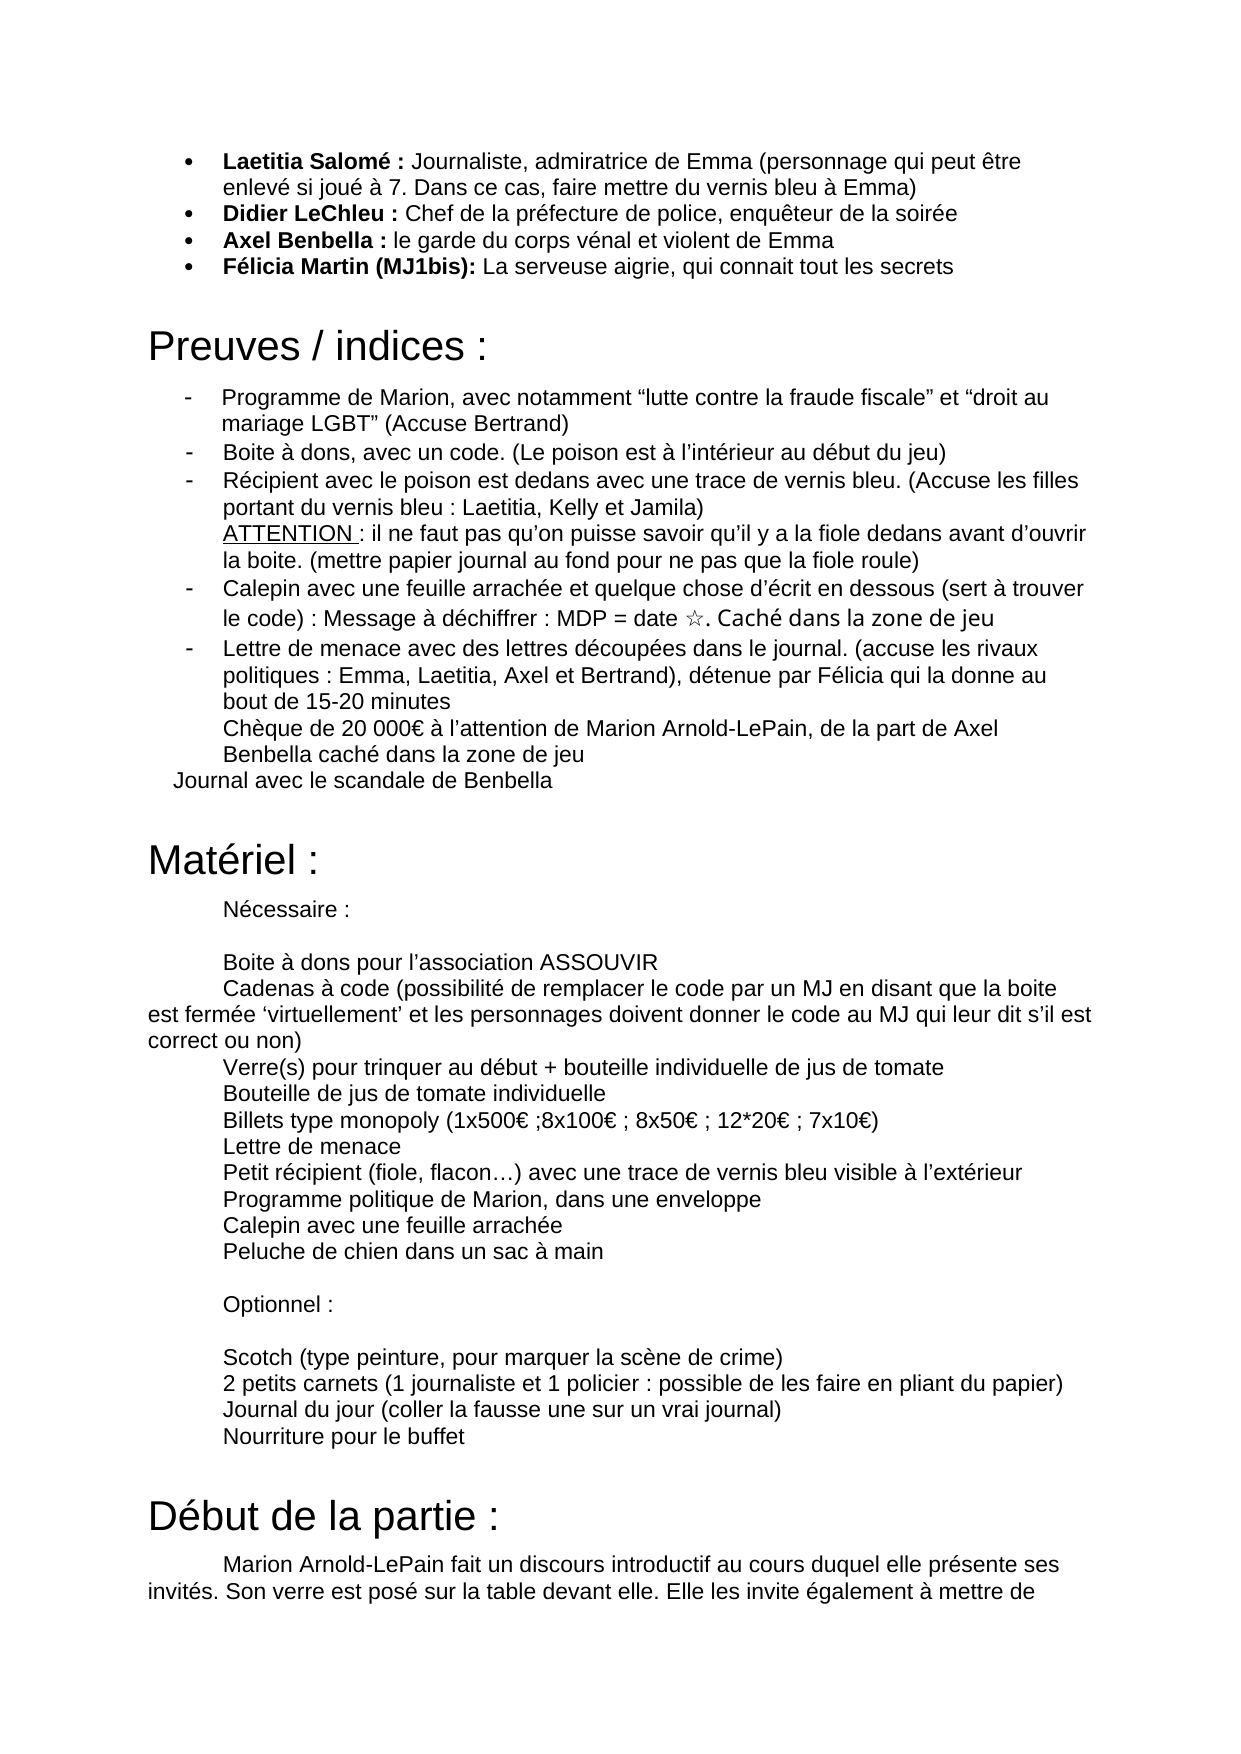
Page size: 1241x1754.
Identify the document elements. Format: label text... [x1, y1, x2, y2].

list Didier LeChleu : Chef de la préfecture de police, enquêteur de la soirée [185, 200, 1093, 227]
list Preuves / indices : [148, 321, 1093, 369]
list Axel Benbella : le garde du corps vénal et violent de Emma [185, 227, 1093, 253]
text Peluche de chien dans un sac à main [148, 1238, 1093, 1265]
list Boite à dons, avec un code. (Le poison est à l’intérieur au début du jeu) [185, 437, 1093, 465]
list Lettre de menace avec des lettres découpées dans le journal. (accuse les rivaux politiques : Emma, Laetitia, Axel et Bertrand), détenue par Félicia qui la donne au bout de 15-20 minutes [185, 633, 1093, 714]
list Calepin avec une feuille arrachée et quelque chose d’écrit en dessous (sert à trouver le code) : Message à déchiffrer : MDP = date ☆. Caché dans la zone de jeu [185, 573, 1093, 633]
text Lettre de menace [148, 1133, 1093, 1159]
text Bouteille de jus de tomate individuelle [148, 1080, 1093, 1107]
list ATTENTION : il ne faut pas qu’on puisse savoir qu’il y a la fiole dedans avant d’ouvrir la boite. (mettre papier journal au fond pour ne pas que la fiole roule) [223, 520, 1093, 573]
list Programme de Marion, avec notamment “lutte contre la fraude fiscale” et “droit au mariage LGBT” (Accuse Bertrand) [184, 381, 1093, 437]
list Laetitia Salomé : Journaliste, admiratrice de Emma (personnage qui peut être enlevé si joué à 7. Dans ce cas, faire mettre du vernis bleu à Emma) [185, 148, 1093, 200]
text Journal du jour (coller la fausse une sur un vrai journal) [148, 1396, 1093, 1423]
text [148, 1551, 1093, 1604]
list Félicia Martin (MJ1bis): La serveuse aigrie, qui connait tout les secrets [185, 253, 1093, 279]
text Nécessaire : [148, 896, 1093, 922]
text Boite à dons pour l’association ASSOUVIR [148, 948, 1093, 975]
text Programme politique de Marion, dans une enveloppe [148, 1186, 1093, 1212]
text Cadenas à code (possibilité de remplacer le code par un MJ en disant que la boite est fermée ‘virtuellement’ et les personnages doivent donner le code au MJ qui leur dit s’il est correct ou non) [148, 975, 1093, 1054]
text Journal avec le scandale de Benbella [148, 767, 1093, 794]
text Scotch (type peinture, pour marquer la scène de crime) [148, 1344, 1093, 1370]
text 2 petits carnets (1 journaliste et 1 policier : possible de les faire en pliant du papier) [148, 1370, 1093, 1396]
text Petit récipient (fiole, flacon…) avec une trace de vernis bleu visible à l’extérieur [148, 1159, 1093, 1186]
list Matériel : [148, 835, 1093, 883]
text Calepin avec une feuille arrachée [148, 1212, 1093, 1238]
text Chèque de 20 000€ à l’attention de Marion Arnold-LePain, de la part de Axel Benbella caché dans la zone de jeu [223, 714, 1093, 767]
list Début de la partie : [148, 1491, 1093, 1539]
text Verre(s) pour trinquer au début + bouteille individuelle de jus de tomate [148, 1054, 1093, 1080]
text Billets type monopoly (1x500€ ;8x100€ ; 8x50€ ; 12*20€ ; 7x10€) [148, 1107, 1093, 1133]
list Récipient avec le poison est dedans avec une trace de vernis bleu. (Accuse les filles portant du vernis bleu : Laetitia, Kelly et Jamila) [185, 465, 1093, 520]
text Nourriture pour le buffet [148, 1423, 1093, 1449]
text Optionnel : [148, 1291, 1093, 1317]
